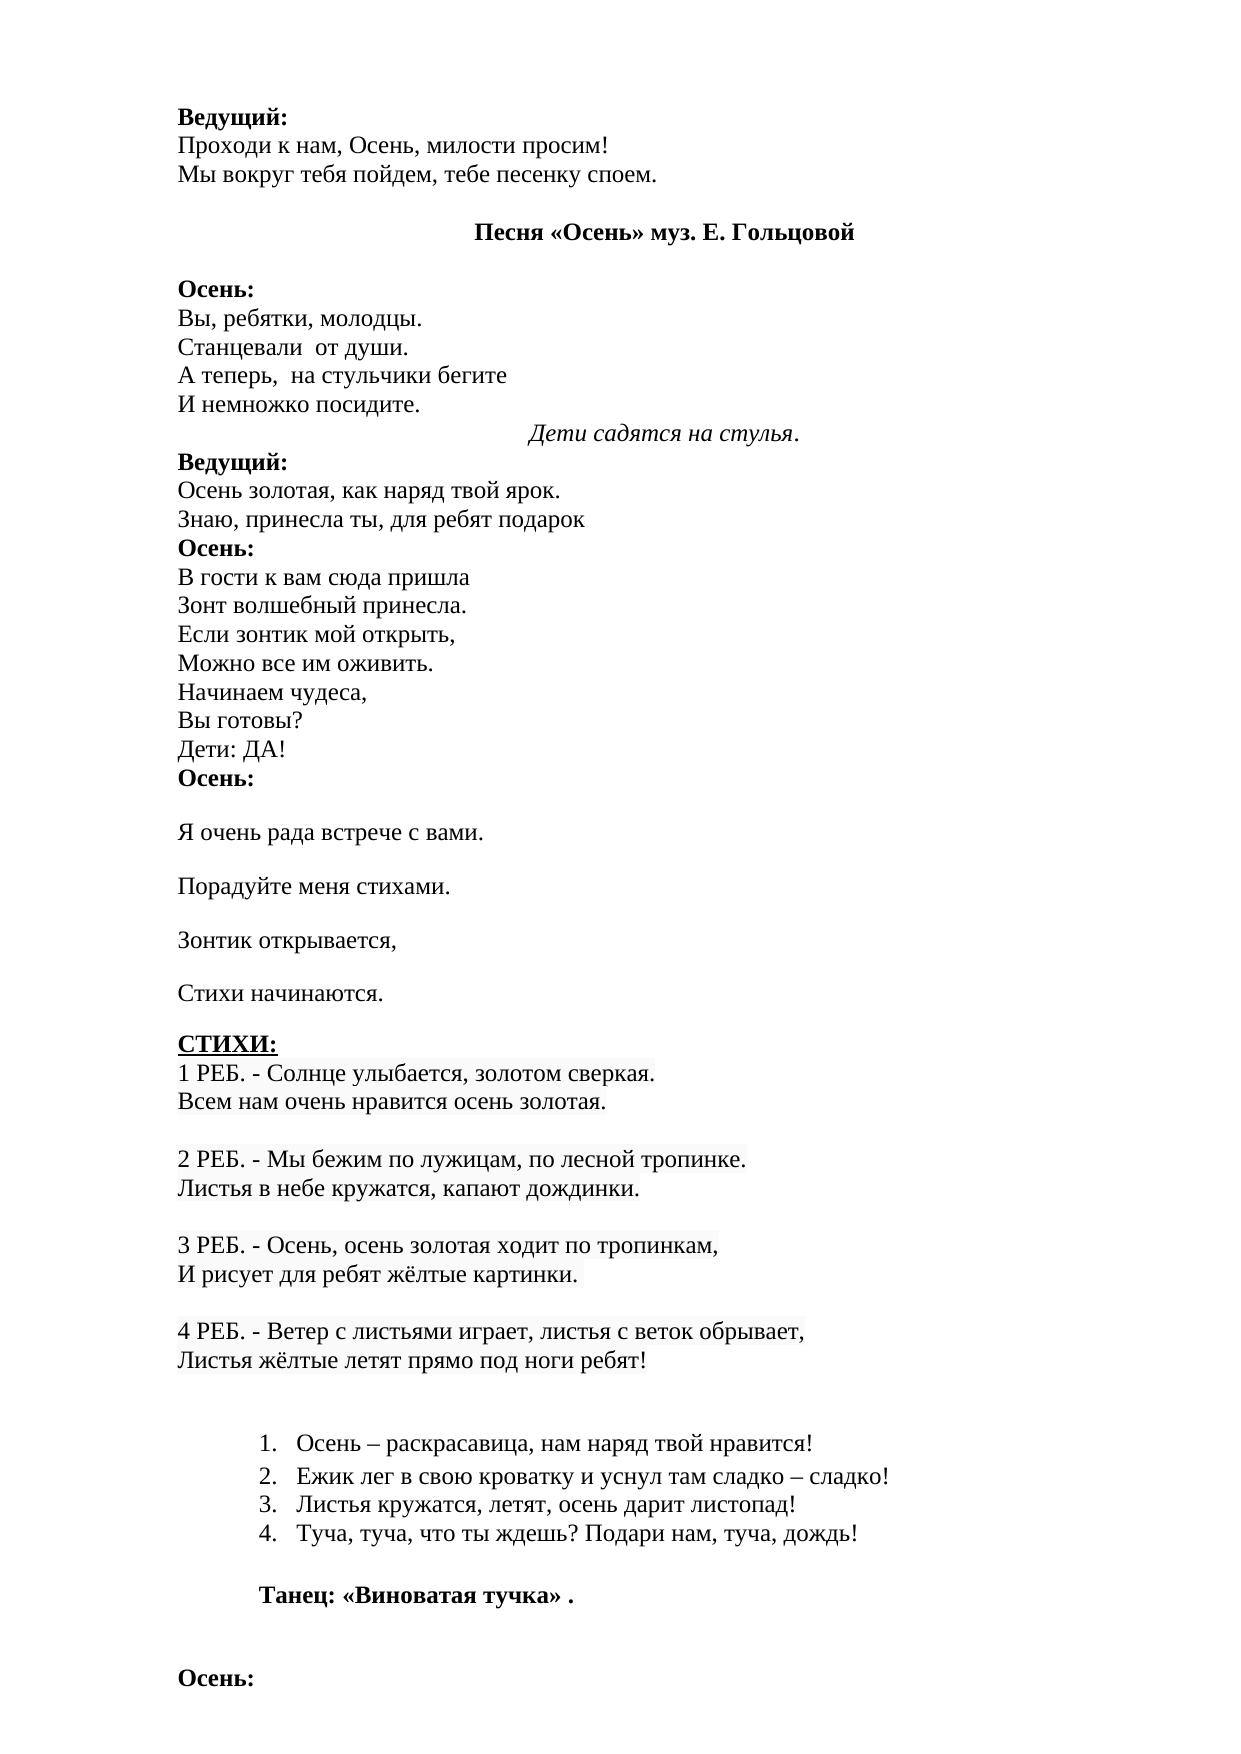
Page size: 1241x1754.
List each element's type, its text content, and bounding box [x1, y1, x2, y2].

text Порадуйте меня стихами. [177, 871, 1152, 899]
text Дети: ДА! [177, 734, 1152, 763]
text И немножко посидите. [177, 389, 1152, 418]
text Осень: [177, 1663, 1152, 1691]
text Зонтик открывается, [177, 925, 1152, 953]
text Осень: [177, 763, 1152, 792]
text 1 РЕБ. - Солнце улыбается, золотом сверкая. Всем нам очень нравится осень золотая. 2 РЕБ. - Мы бежим по лужицам, по лесной тропинке. Листья в небе кружатся, капают дождинки. 3 РЕБ. - Осень, осень золотая ходит по тропинкам, И рисует для ребят жёлтые картинки. 4 РЕБ. - Ветер с листьями играет, листья с веток обрывает, Листья жёлтые летят прямо под ноги ребят! [177, 1058, 1152, 1374]
text В гости к вам сюда пришла [177, 562, 1152, 591]
text Станцевали от души. [177, 332, 1152, 361]
list Осень – раскрасавица, нам наряд твой нравится! [258, 1428, 1152, 1457]
text Знаю, принесла ты, для ребят подарок [177, 504, 1152, 533]
text СТИХИ: [177, 1032, 1152, 1058]
list Ежик лег в свою кроватку и уснул там сладко – сладко! [258, 1461, 1152, 1489]
text Мы вокруг тебя пойдем, тебе песенку споем. [177, 159, 1152, 188]
text Стихи начинаются. [177, 978, 1152, 1007]
text Ведущий: [177, 102, 1152, 131]
text Осень золотая, как наряд твой ярок. [177, 476, 1152, 504]
list Танец: «Виноватая тучка» . [258, 1580, 1152, 1609]
text Дети садятся на стулья. [177, 418, 1152, 447]
text А теперь, на стульчики бегите [177, 361, 1152, 389]
text Зонт волшебный принесла. [177, 591, 1152, 619]
text Можно все им оживить. [177, 648, 1152, 677]
text Вы, ребятки, молодцы. [177, 303, 1152, 332]
text Осень: [177, 533, 1152, 562]
text Вы готовы? [177, 706, 1152, 734]
list Туча, туча, что ты ждешь? Подари нам, туча, дождь! [258, 1518, 1152, 1547]
text Я очень рада встрече с вами. [177, 817, 1152, 846]
text Проходи к нам, Осень, милости просим! [177, 131, 1152, 159]
text Осень: [177, 274, 1152, 303]
text Песня «Осень» муз. Е. Гольцовой [177, 217, 1152, 246]
text Начинаем чудеса, [177, 677, 1152, 706]
list Листья кружатся, летят, осень дарит листопад! [258, 1489, 1152, 1518]
text Если зонтик мой открыть, [177, 619, 1152, 648]
text Ведущий: [177, 447, 1152, 476]
